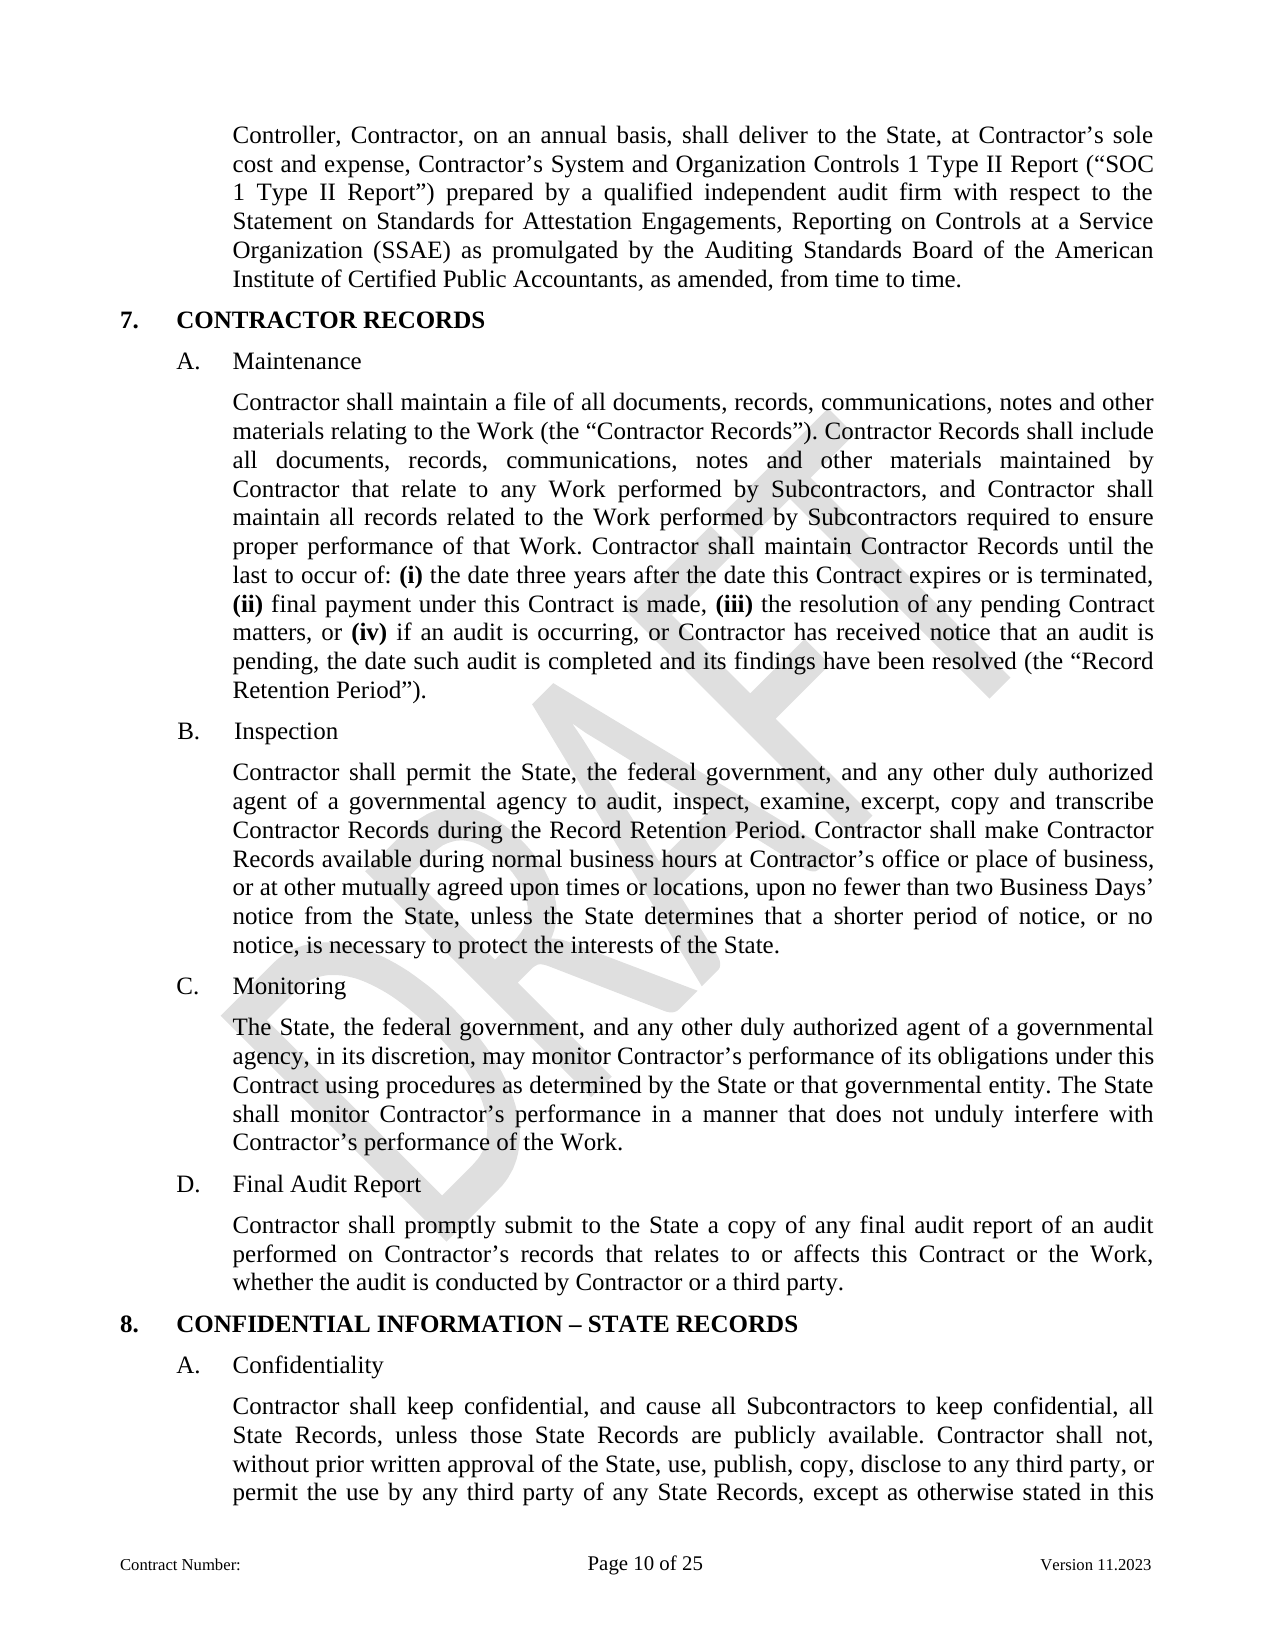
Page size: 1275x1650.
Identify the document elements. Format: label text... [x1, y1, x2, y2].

subtitle CONFIDENTIAL INFORMATION – STATE RECORDS [120, 1309, 1155, 1337]
subtitle Final Audit Report [176, 1169, 1155, 1197]
subtitle Maintenance [176, 346, 1155, 375]
text Contractor shall promptly submit to the State a copy of any final audit report of an audit performed on Contractor’s records that relates to or affects this Contract or the Work, whether the audit is conducted by Contractor or a third party. [232, 1210, 1155, 1296]
subtitle Monitoring [176, 971, 1155, 1000]
subtitle CONTRACTOR RECORDS [120, 305, 1155, 334]
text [232, 120, 1155, 292]
subtitle Confidentiality [176, 1350, 1155, 1379]
text The State, the federal government, and any other duly authorized agent of a governmental agency, in its discretion, may monitor Contractor’s performance of its obligations under this Contract using procedures as determined by the State or that governmental entity. The State shall monitor Contractor’s performance in a manner that does not unduly interfere with Contractor’s performance of the Work. [232, 1012, 1155, 1156]
text Contractor shall maintain a file of all documents, records, communications, notes and other materials relating to the Work (the “Contractor Records”). Contractor Records shall include all documents, records, communications, notes and other materials maintained by Contractor that relate to any Work performed by Subcontractors, and Contractor shall maintain all records related to the Work performed by Subcontractors required to ensure proper performance of that Work. Contractor shall maintain Contractor Records until the last to occur of: (i) the date three years after the date this Contract expires or is terminated, (ii) final payment under this Contract is made, (iii) the resolution of any pending Contract matters, or (iv) if an audit is occurring, or Contractor has received notice that an audit is pending, the date such audit is completed and its findings have been resolved (the “Record Retention Period”). [232, 387, 1155, 704]
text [232, 1391, 1155, 1506]
subtitle Inspection [177, 716, 1155, 745]
text Contractor shall permit the State, the federal government, and any other duly authorized agent of a governmental agency to audit, inspect, examine, excerpt, copy and transcribe Contractor Records during the Record Retention Period. Contractor shall make Contractor Records available during normal business hours at Contractor’s office or place of business, or at other mutually agreed upon times or locations, upon no fewer than two Business Days’ notice from the State, unless the State determines that a shorter period of notice, or no notice, is necessary to protect the interests of the State. [232, 757, 1155, 959]
